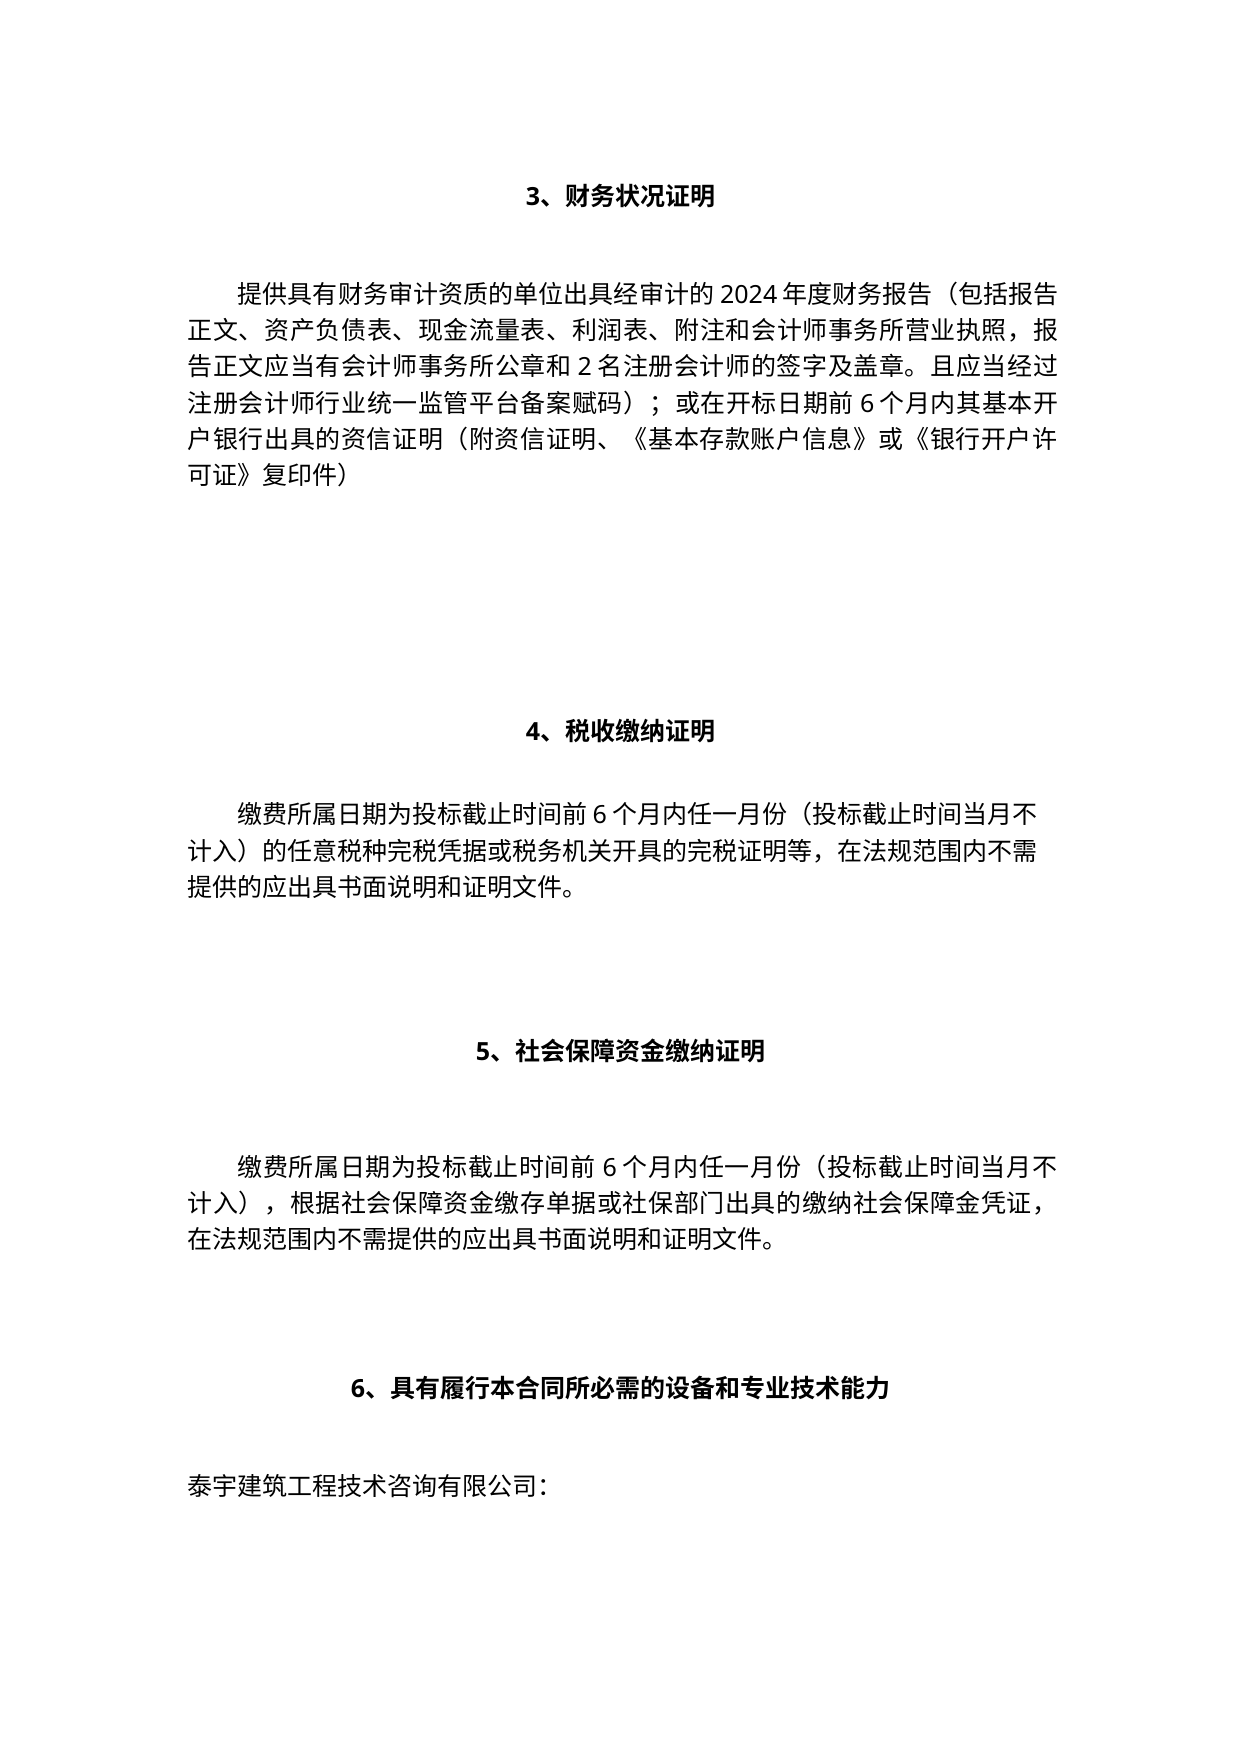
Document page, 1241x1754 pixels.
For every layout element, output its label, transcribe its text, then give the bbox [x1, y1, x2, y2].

text 5、社会保障资金缴纳证明 [187, 1017, 1053, 1082]
text 4、税收缴纳证明 [187, 697, 1053, 762]
text 6、具有履行本合同所必需的设备和专业技术能力 [187, 1354, 1053, 1419]
text 3、财务状况证明 [187, 162, 1053, 227]
text 缴费所属日期为投标截止时间前6个月内任一月份（投标截止时间当月不计入），根据社会保障资金缴存单据或社保部门出具的缴纳社会保障金凭证，在法规范围内不需提供的应出具书面说明和证明文件。 [187, 1147, 1059, 1256]
text 缴费所属日期为投标截止时间前6个月内任一月份（投标截止时间当月不计入）的任意税种完税凭据或税务机关开具的完税证明等，在法规范围内不需提供的应出具书面说明和证明文件。 [187, 795, 1059, 904]
text 提供具有财务审计资质的单位出具经审计的2024年度财务报告（包括报告正文、资产负债表、现金流量表、利润表、附注和会计师事务所营业执照，报告正文应当有会计师事务所公章和2名注册会计师的签字及盖章。且应当经过注册会计师行业统一监管平台备案赋码）；或在开标日期前6个月内其基本开户银行出具的资信证明（附资信证明、《基本存款账户信息》或《银行开户许可证》复印件） [187, 274, 1059, 492]
text 泰宇建筑工程技术咨询有限公司： [187, 1452, 1053, 1517]
